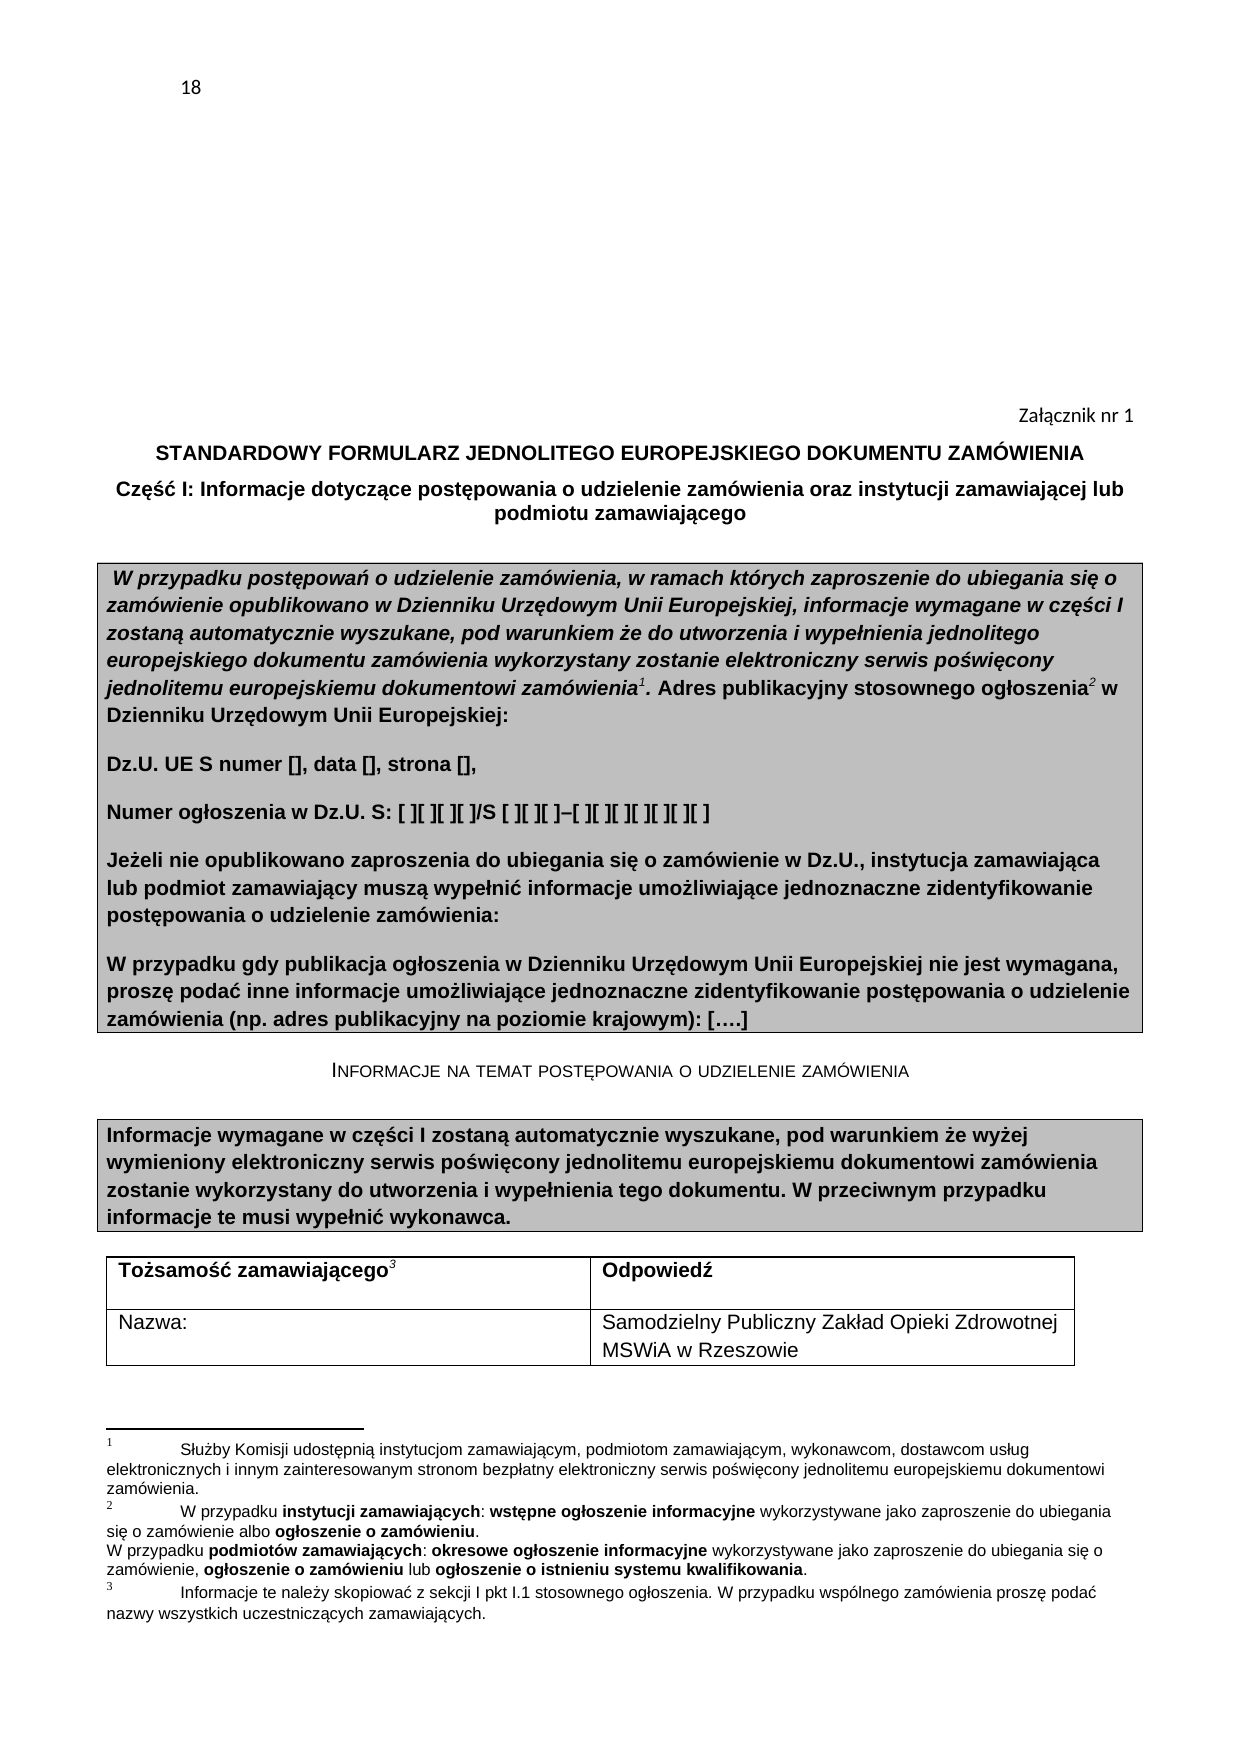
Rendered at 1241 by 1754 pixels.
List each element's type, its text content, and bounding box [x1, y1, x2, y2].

table_header Odpowiedź [591, 1258, 1074, 1309]
text Informacje wymagane w części I zostaną automatycznie wyszukane, pod warunkiem że wyżej wymieniony elektroniczny serwis poświęcony jednolitemu europejskiemu dokumentowi zamówienia zostanie wykorzystany do utworzenia i wypełnienia tego dokumentu. W przeciwnym przypadku informacje te musi wypełnić wykonawca. [98, 1120, 1142, 1231]
title Informacje na temat postępowania o udzielenie zamówienia [106, 1058, 1134, 1082]
text Dz.U. UE S numer [], data [], strona [], [98, 748, 1142, 775]
text W przypadku gdy publikacja ogłoszenia w Dzienniku Urzędowym Unii Europejskiej nie jest wymagana, proszę podać inne informacje umożliwiające jednoznaczne zidentyfikowanie postępowania o udzielenie zamówienia (np. adres publikacyjny na poziomie krajowym): [….] [98, 948, 1142, 1032]
table_cell Samodzielny Publiczny Zakład Opieki Zdrowotnej MSWiA w Rzeszowie [591, 1310, 1074, 1365]
text W przypadku postępowań o udzielenie zamówienia, w ramach których zaproszenie do ubiegania się o zamówienie opublikowano w Dzienniku Urzędowym Unii Europejskiej, informacje wymagane w części I zostaną automatycznie wyszukane, pod warunkiem że do utworzenia i wypełnienia jednolitego europejskiego dokumentu zamówienia wykorzystany zostanie elektroniczny serwis poświęcony jednolitemu europejskiemu dokumentowi zamówienia. Adres publikacyjny stosownego ogłoszenia w Dzienniku Urzędowym Unii Europejskiej: [98, 564, 1142, 727]
table_cell Nazwa: [107, 1310, 590, 1365]
text Jeżeli nie opublikowano zaproszenia do ubiegania się o zamówienie w Dz.U., instytucja zamawiająca lub podmiot zamawiający muszą wypełnić informacje umożliwiające jednoznaczne zidentyfikowanie postępowania o udzielenie zamówienia: [98, 845, 1142, 927]
text Numer ogłoszenia w Dz.U. S: [ ][ ][ ][ ]/S [ ][ ][ ]–[ ][ ][ ][ ][ ][ ][ ] [98, 797, 1142, 824]
table_header Tożsamość zamawiającego [107, 1258, 590, 1309]
text Załącznik nr 1 [106, 403, 1134, 428]
title Część I: Informacje dotyczące postępowania o udzielenie zamówienia oraz instytucji zamawiającej lub podmiotu zamawiającego [106, 477, 1134, 525]
text Standardowy formularz jednolitego europejskiego dokumentu zamówienia [106, 441, 1134, 464]
